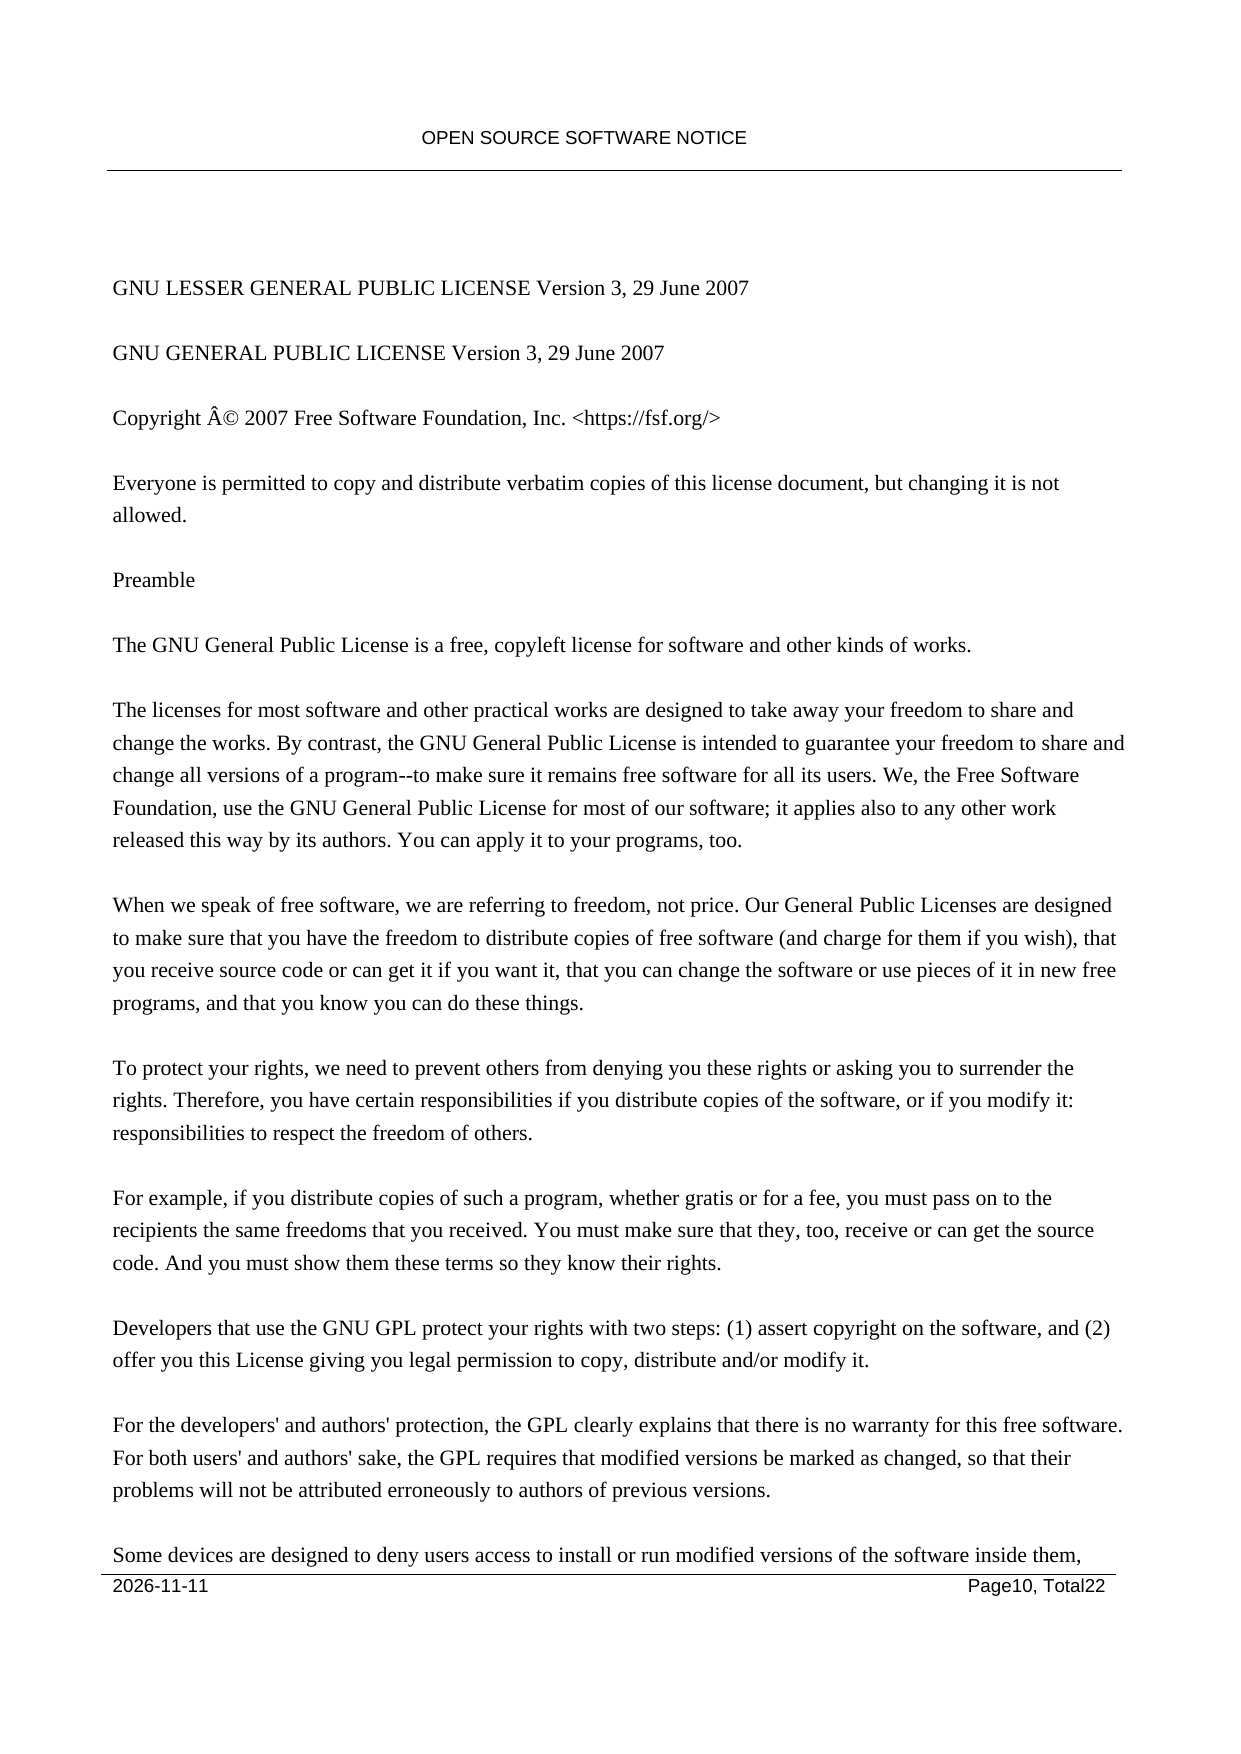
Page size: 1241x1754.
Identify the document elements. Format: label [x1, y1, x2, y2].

text [112, 206, 1128, 1571]
